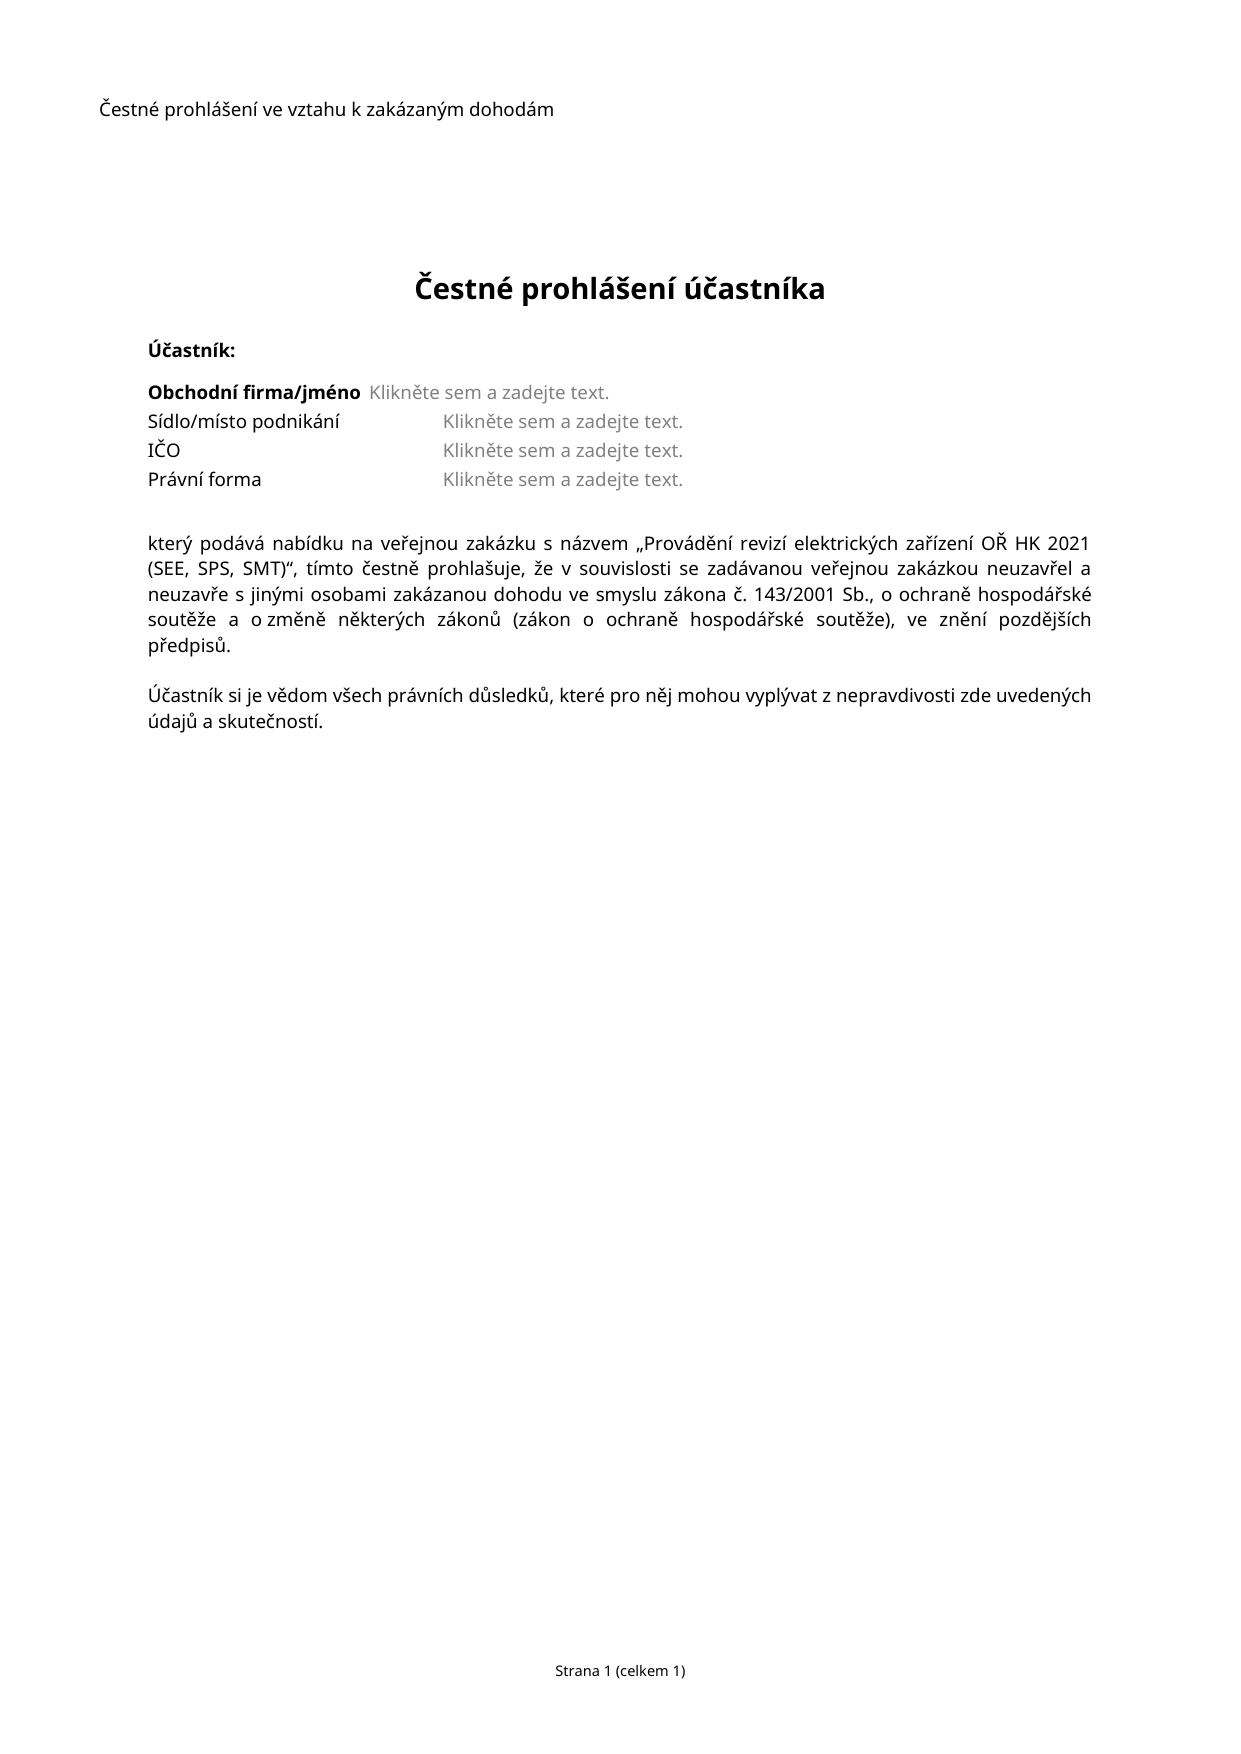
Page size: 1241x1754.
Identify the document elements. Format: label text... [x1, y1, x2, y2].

text Účastník: [148, 333, 1093, 364]
text Právní forma [148, 463, 1093, 492]
title Čestné prohlášení účastníka [148, 268, 1093, 308]
text Účastník si je vědom všech právních důsledků, které pro něj mohou vyplývat z nepravdivosti zde uvedených údajů a skutečností. [148, 683, 1093, 734]
text IČO [148, 434, 1093, 463]
text Obchodní firma/jméno [148, 376, 1093, 405]
text Sídlo/místo podnikání [148, 405, 1093, 434]
text který podává nabídku na veřejnou zakázku s názvem „Provádění revizí elektrických zařízení OŘ HK 2021 (SEE, SPS, SMT)“, tímto čestně prohlašuje, že v souvislosti se zadávanou veřejnou zakázkou neuzavřel a neuzavře s jinými osobami zakázanou dohodu ve smyslu zákona č. 143/2001 Sb., o ochraně hospodářské soutěže a o změně některých zákonů (zákon o ochraně hospodářské soutěže), ve znění pozdějších předpisů. [148, 530, 1093, 658]
